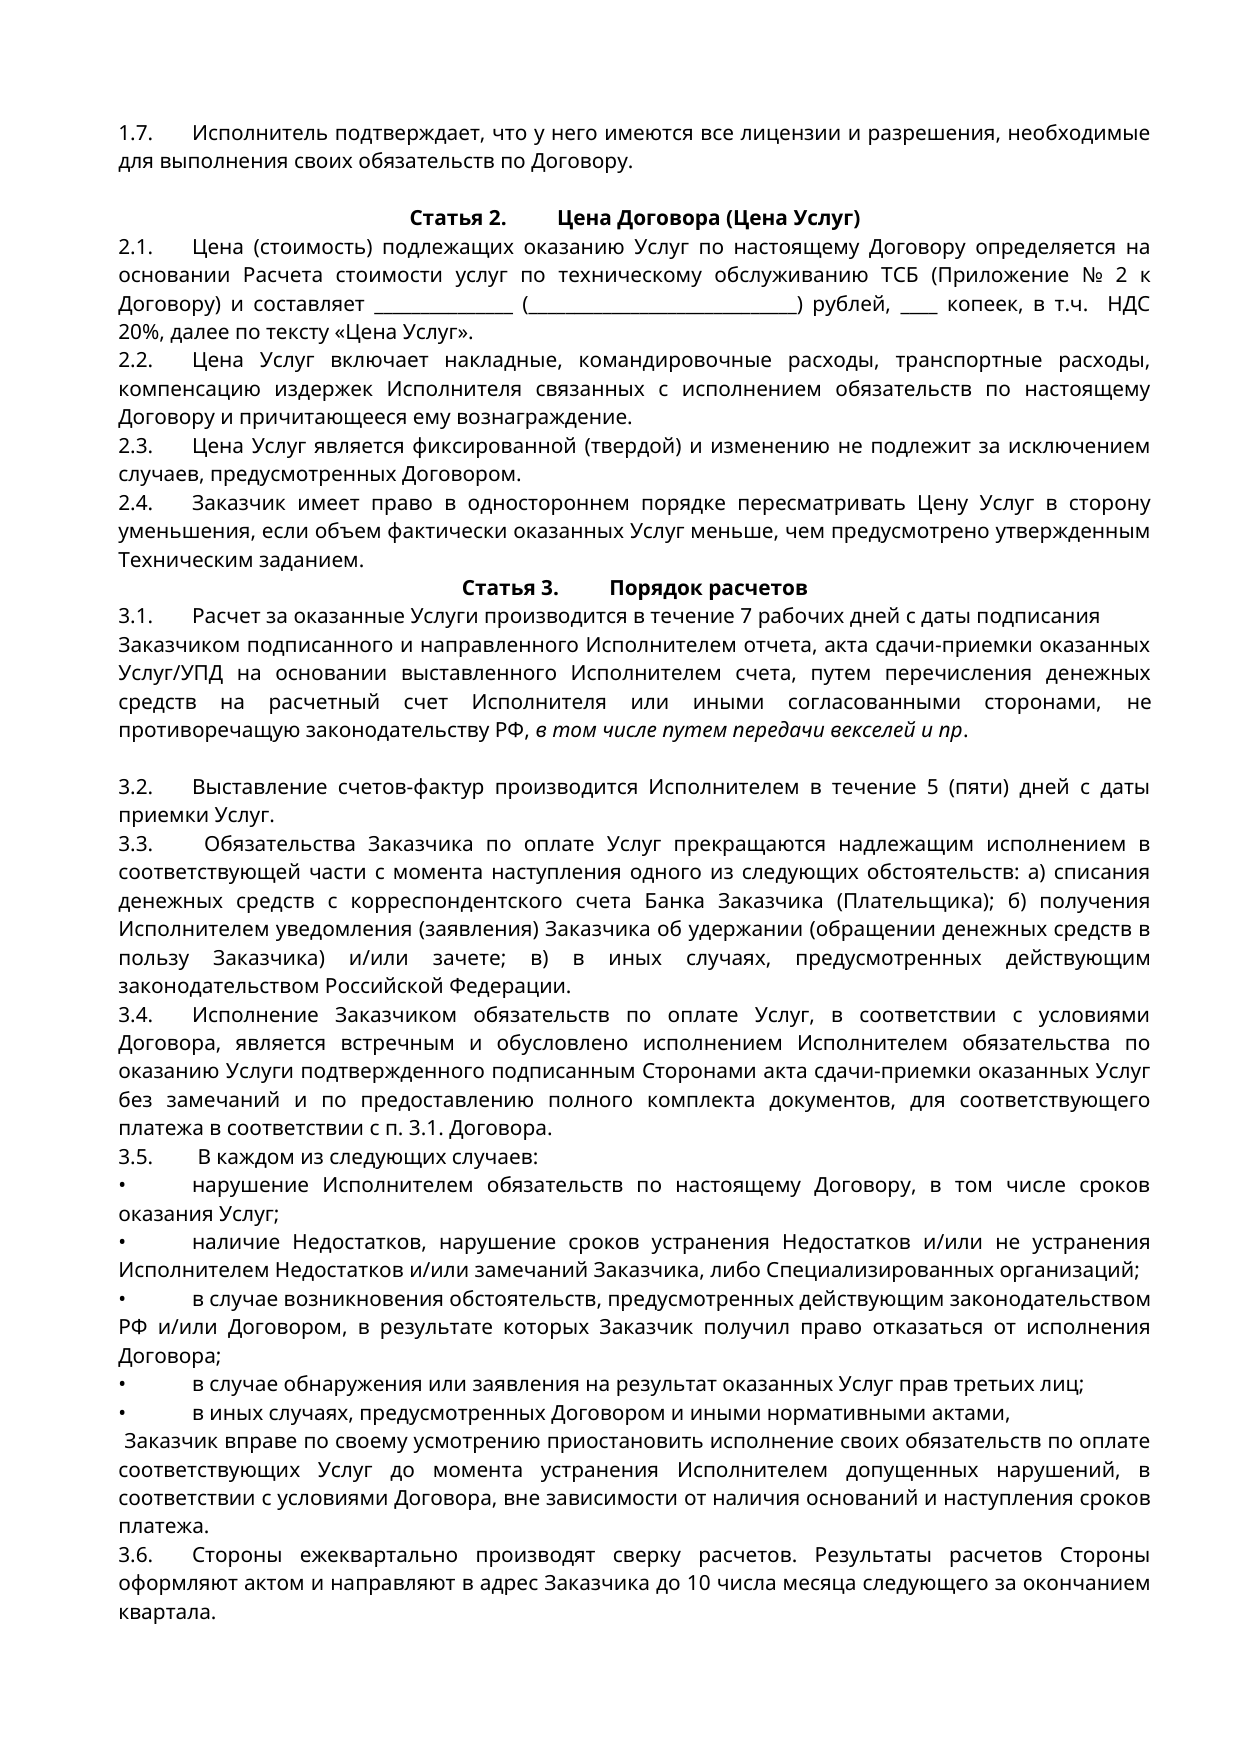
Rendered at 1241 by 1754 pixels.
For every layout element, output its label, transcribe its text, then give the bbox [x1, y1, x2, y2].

text 2.3. Цена Услуг является фиксированной (твердой) и изменению не подлежит за исключением случаев, предусмотренных Договором. [118, 431, 1152, 488]
text Заказчиком подписанного и направленного Исполнителем отчета, акта сдачи-приемки оказанных Услуг/УПД на основании выставленного Исполнителем счета, путем перечисления денежных средств на расчетный счет Исполнителя или иными согласованными сторонами, не противоречащую законодательству РФ, в том числе путем передачи векселей и пр. [118, 630, 1152, 744]
text • в иных случаях, предусмотренных Договором и иными нормативными актами, [118, 1398, 1152, 1426]
text • наличие Недостатков, нарушение сроков устранения Недостатков и/или не устранения Исполнителем Недостатков и/или замечаний Заказчика, либо Специализированных организаций; [118, 1227, 1152, 1284]
text • в случае возникновения обстоятельств, предусмотренных действующим законодательством РФ и/или Договором, в результате которых Заказчик получил право отказаться от исполнения Договора; [118, 1284, 1152, 1369]
text Заказчик вправе по своему усмотрению приостановить исполнение своих обязательств по оплате соответствующих Услуг до момента устранения Исполнителем допущенных нарушений, в соответствии с условиями Договора, вне зависимости от наличия оснований и наступления сроков платежа. [118, 1426, 1152, 1540]
text 3.4. Исполнение Заказчиком обязательств по оплате Услуг, в соответствии с условиями Договора, является встречным и обусловлено исполнением Исполнителем обязательства по оказанию Услуги подтвержденного подписанным Сторонами акта сдачи-приемки оказанных Услуг без замечаний и по предоставлению полного комплекта документов, для соответствующего платежа в соответствии с п. 3.1. Договора. [118, 1000, 1152, 1142]
text 3.3. Обязательства Заказчика по оплате Услуг прекращаются надлежащим исполнением в соответствующей части с момента наступления одного из следующих обстоятельств: а) списания денежных средств с корреспондентского счета Банка Заказчика (Плательщика); б) получения Исполнителем уведомления (заявления) Заказчика об удержании (обращении денежных средств в пользу Заказчика) и/или зачете; в) в иных случаях, предусмотренных действующим законодательством Российской Федерации. [118, 829, 1152, 1000]
text • нарушение Исполнителем обязательств по настоящему Договору, в том числе сроков оказания Услуг; [118, 1170, 1152, 1227]
text Статья 2. Цена Договора (Цена Услуг) [118, 203, 1152, 232]
text 3.1. Расчет за оказанные Услуги производится в течение 7 рабочих дней с даты подписания [118, 602, 1152, 630]
text 3.5. В каждом из следующих случаев: [118, 1142, 1152, 1170]
text 1.7. Исполнитель подтверждает, что у него имеются все лицензии и разрешения, необходимые для выполнения своих обязательств по Договору. [118, 118, 1152, 175]
text • в случае обнаружения или заявления на результат оказанных Услуг прав третьих лиц; [118, 1369, 1152, 1398]
text 2.4. Заказчик имеет право в одностороннем порядке пересматривать Цену Услуг в сторону уменьшения, если объем фактически оказанных Услуг меньше, чем предусмотрено утвержденным Техническим заданием. [118, 488, 1152, 573]
text 3.2. Выставление счетов-фактур производится Исполнителем в течение 5 (пяти) дней с даты приемки Услуг. [118, 772, 1152, 829]
text 2.2. Цена Услуг включает накладные, командировочные расходы, транспортные расходы, компенсацию издержек Исполнителя связанных с исполнением обязательств по настоящему Договору и причитающееся ему вознаграждение. [118, 346, 1152, 431]
text 3.6. Стороны ежеквартально производят сверку расчетов. Результаты расчетов Стороны оформляют актом и направляют в адрес Заказчика до 10 числа месяца следующего за окончанием квартала. [118, 1540, 1152, 1625]
text 2.1. Цена (стоимость) подлежащих оказанию Услуг по настоящему Договору определяется на основании Расчета стоимости услуг по техническому обслуживанию ТСБ (Приложение № 2 к Договору) и составляет _______________ (_____________________________) рублей, ____ копеек, в т.ч. НДС 20%, далее по тексту «Цена Услуг». [118, 232, 1152, 346]
text Статья 3. Порядок расчетов [118, 573, 1152, 602]
